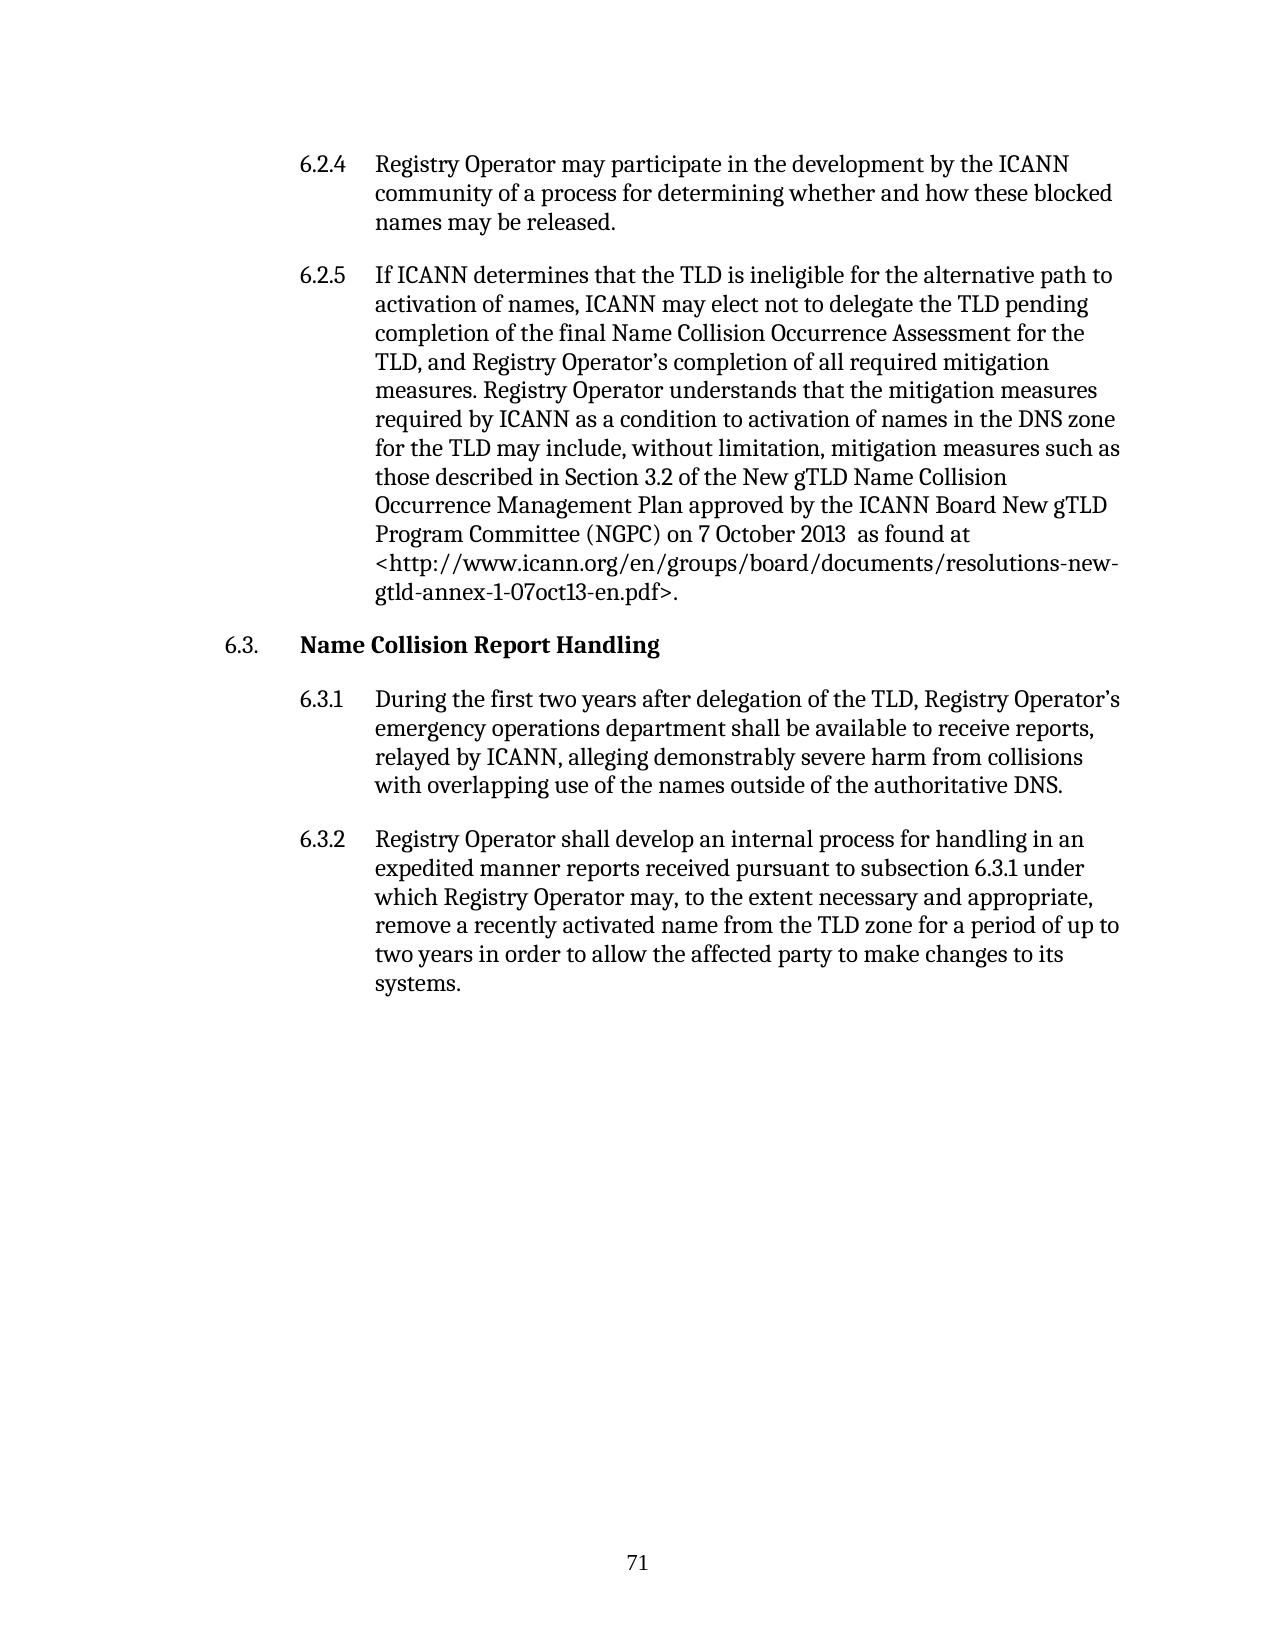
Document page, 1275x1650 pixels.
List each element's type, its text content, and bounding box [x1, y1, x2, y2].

text During the first two years after delegation of the TLD, Registry Operator’s emergency operations department shall be available to receive reports, relayed by ICANN, alleging demonstrably severe harm from collisions with overlapping use of the names outside of the authoritative DNS. [300, 685, 1125, 800]
text Name Collision Report Handling [225, 631, 1125, 660]
text Registry Operator shall develop an internal process for handling in an expedited manner reports received pursuant to subsection 6.3.1 under which Registry Operator may, to the extent necessary and appropriate, remove a recently activated name from the TLD zone for a period of up to two years in order to allow the affected party to make changes to its systems. [300, 825, 1125, 997]
text If ICANN determines that the TLD is ineligible for the alternative path to activation of names, ICANN may elect not to delegate the TLD pending completion of the final Name Collision Occurrence Assessment for the TLD, and Registry Operator’s completion of all required mitigation measures. Registry Operator understands that the mitigation measures required by ICANN as a condition to activation of names in the DNS zone for the TLD may include, without limitation, mitigation measures such as those described in Section 3.2 of the New gTLD Name Collision Occurrence Management Plan approved by the ICANN Board New gTLD Program Committee (NGPC) on 7 October 2013 as found at <http://www.icann.org/en/groups/board/documents/resolutions-new-gtld-annex-1-07oct13-en.pdf>. [300, 261, 1125, 606]
text Registry Operator may participate in the development by the ICANN community of a process for determining whether and how these blocked names may be released. [300, 150, 1125, 236]
